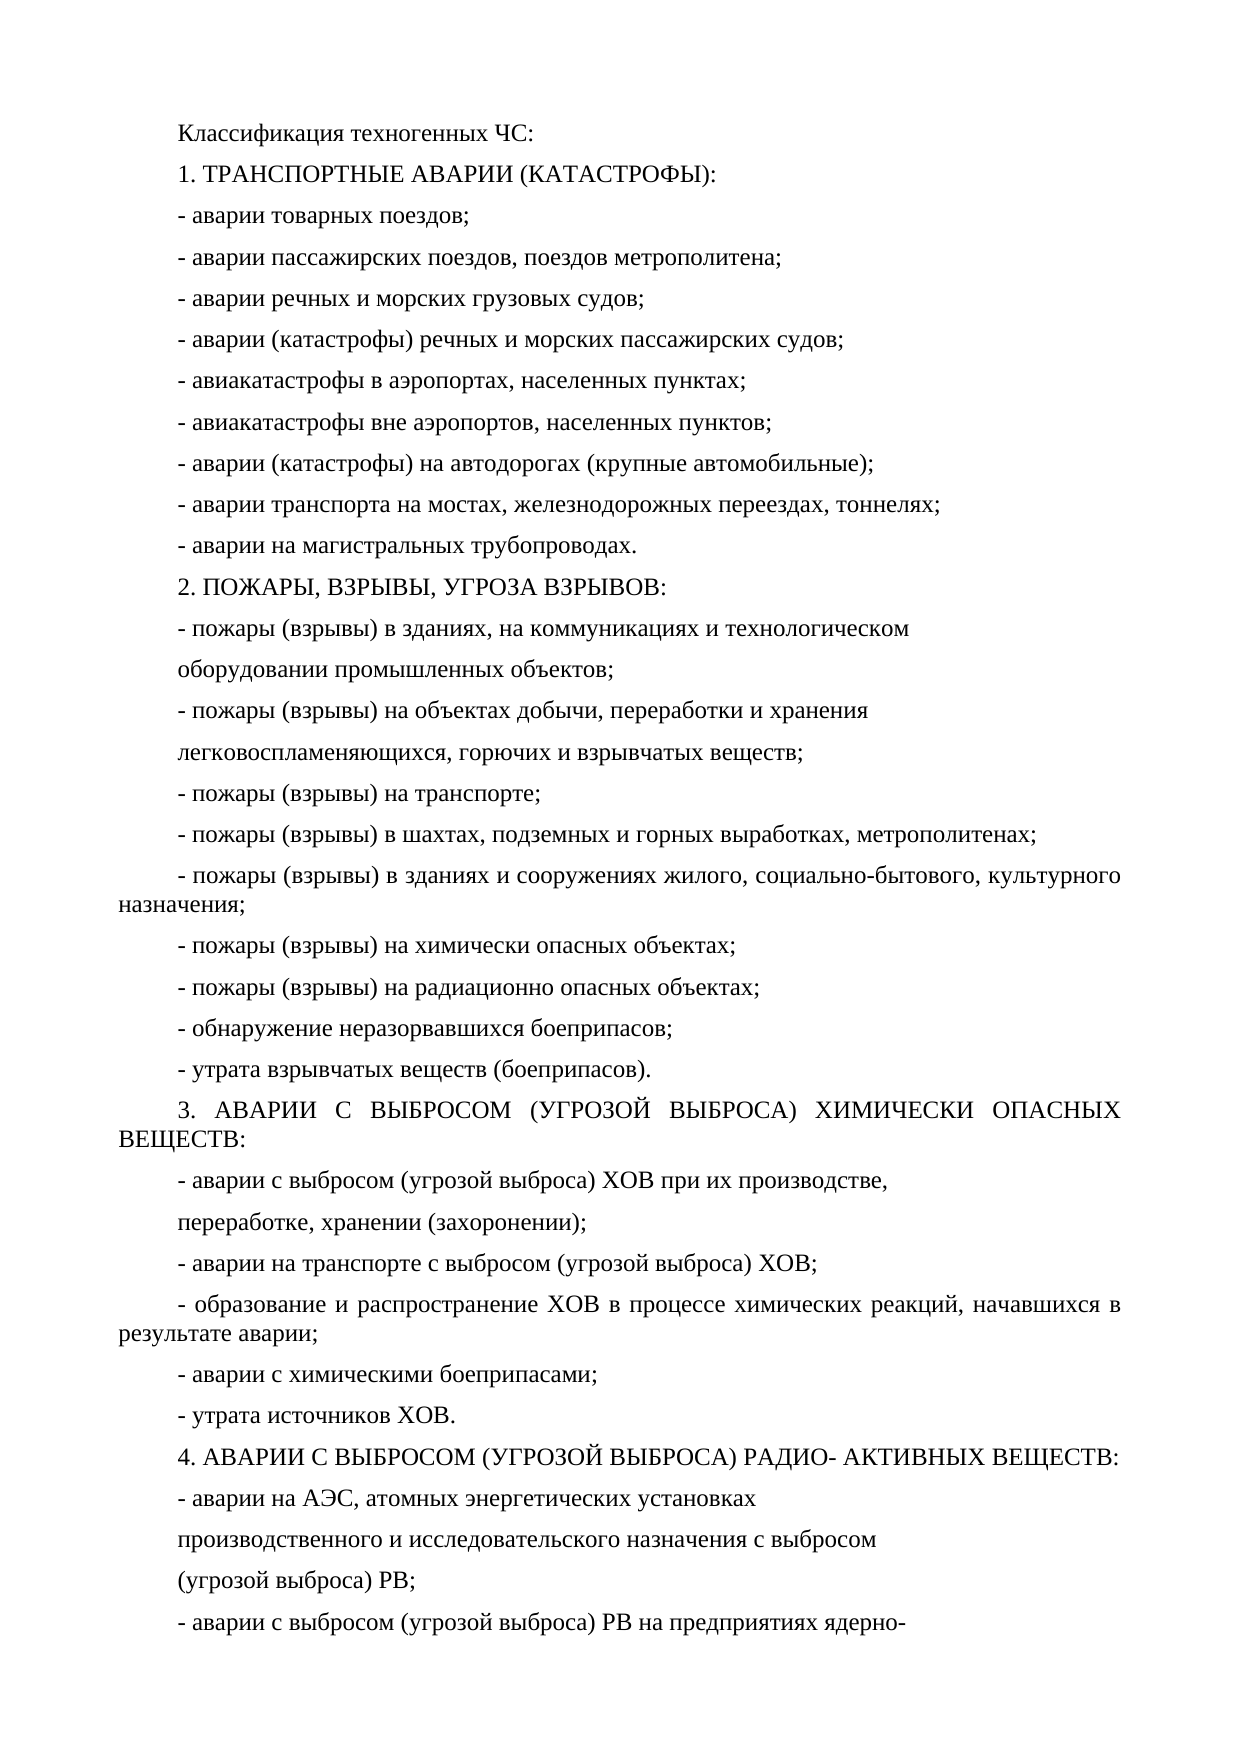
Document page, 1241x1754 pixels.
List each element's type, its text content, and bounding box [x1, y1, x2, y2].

text переработке, хранении (захоронении); [118, 1207, 1122, 1236]
text оборудовании промышленных объектов; [118, 654, 1122, 683]
text производственного и исследовательского назначения с выбросом [118, 1524, 1122, 1553]
text - пожары (взрывы) в шахтах, подземных и горных выработках, метрополитенах; [118, 819, 1122, 848]
text - утрата взрывчатых веществ (боеприпасов). [118, 1054, 1122, 1083]
text - утрата источников ХОВ. [118, 1401, 1122, 1429]
text - авиакатастрофы вне аэропортов, населенных пунктов; [118, 407, 1122, 436]
text - аварии с химическими боеприпасами; [118, 1359, 1122, 1388]
text - пожары (взрывы) на транспорте; [118, 778, 1122, 807]
text - аварии с выбросом (угрозой выброса) ХОВ при их производстве, [118, 1166, 1122, 1194]
text 1. ТРАНСПОРТНЫЕ АВАРИИ (КАТАСТРОФЫ): [118, 159, 1122, 188]
text легковоспламеняющихся, горючих и взрывчатых веществ; [118, 737, 1122, 766]
text (угрозой выброса) РВ; [118, 1566, 1122, 1594]
text - аварии товарных поездов; [118, 201, 1122, 229]
text - аварии на АЭС, атомных энергетических установках [118, 1483, 1122, 1512]
text - аварии на магистральных трубопроводах. [118, 531, 1122, 559]
text - пожары (взрывы) на радиационно опасных объектах; [118, 972, 1122, 1001]
text - образование и распространение ХОВ в процессе химических реакций, начавшихся в результате аварии; [118, 1289, 1122, 1347]
text 2. ПОЖАРЫ, ВЗРЫВЫ, УГРОЗА ВЗРЫВОВ: [118, 572, 1122, 601]
text - пожары (взрывы) в зданиях, на коммуникациях и технологическом [118, 613, 1122, 642]
text - обнаружение неразорвавшихся боеприпасов; [118, 1013, 1122, 1042]
text - аварии (катастрофы) на автодорогах (крупные автомобильные); [118, 448, 1122, 477]
text - пожары (взрывы) на объектах добычи, переработки и хранения [118, 696, 1122, 724]
text - аварии на транспорте с выбросом (угрозой выброса) ХОВ; [118, 1248, 1122, 1277]
text 4. АВАРИИ С ВЫБРОСОМ (УГРОЗОЙ ВЫБРОСА) РАДИО- АКТИВНЫХ ВЕЩЕСТВ: [118, 1442, 1122, 1471]
text - аварии речных и морских грузовых судов; [118, 283, 1122, 312]
text Классификация техногенных ЧС: [118, 118, 1122, 147]
text - аварии пассажирских поездов, поездов метрополитена; [118, 242, 1122, 271]
text - пожары (взрывы) в зданиях и сооружениях жилого, социально-бытового, культурного назначения; [118, 861, 1122, 918]
text - аварии транспорта на мостах, железнодорожных переездах, тоннелях; [118, 489, 1122, 518]
text - аварии (катастрофы) речных и морских пассажирских судов; [118, 324, 1122, 353]
text - пожары (взрывы) на химически опасных объектах; [118, 931, 1122, 959]
text - авиакатастрофы в аэропортах, населенных пунктах; [118, 366, 1122, 394]
text 3. АВАРИИ С ВЫБРОСОМ (УГРОЗОЙ ВЫБРОСА) ХИМИЧЕСКИ ОПАСНЫХ ВЕЩЕСТВ: [118, 1096, 1122, 1153]
text - аварии с выбросом (угрозой выброса) РВ на предприятиях ядерно- [118, 1607, 1122, 1636]
